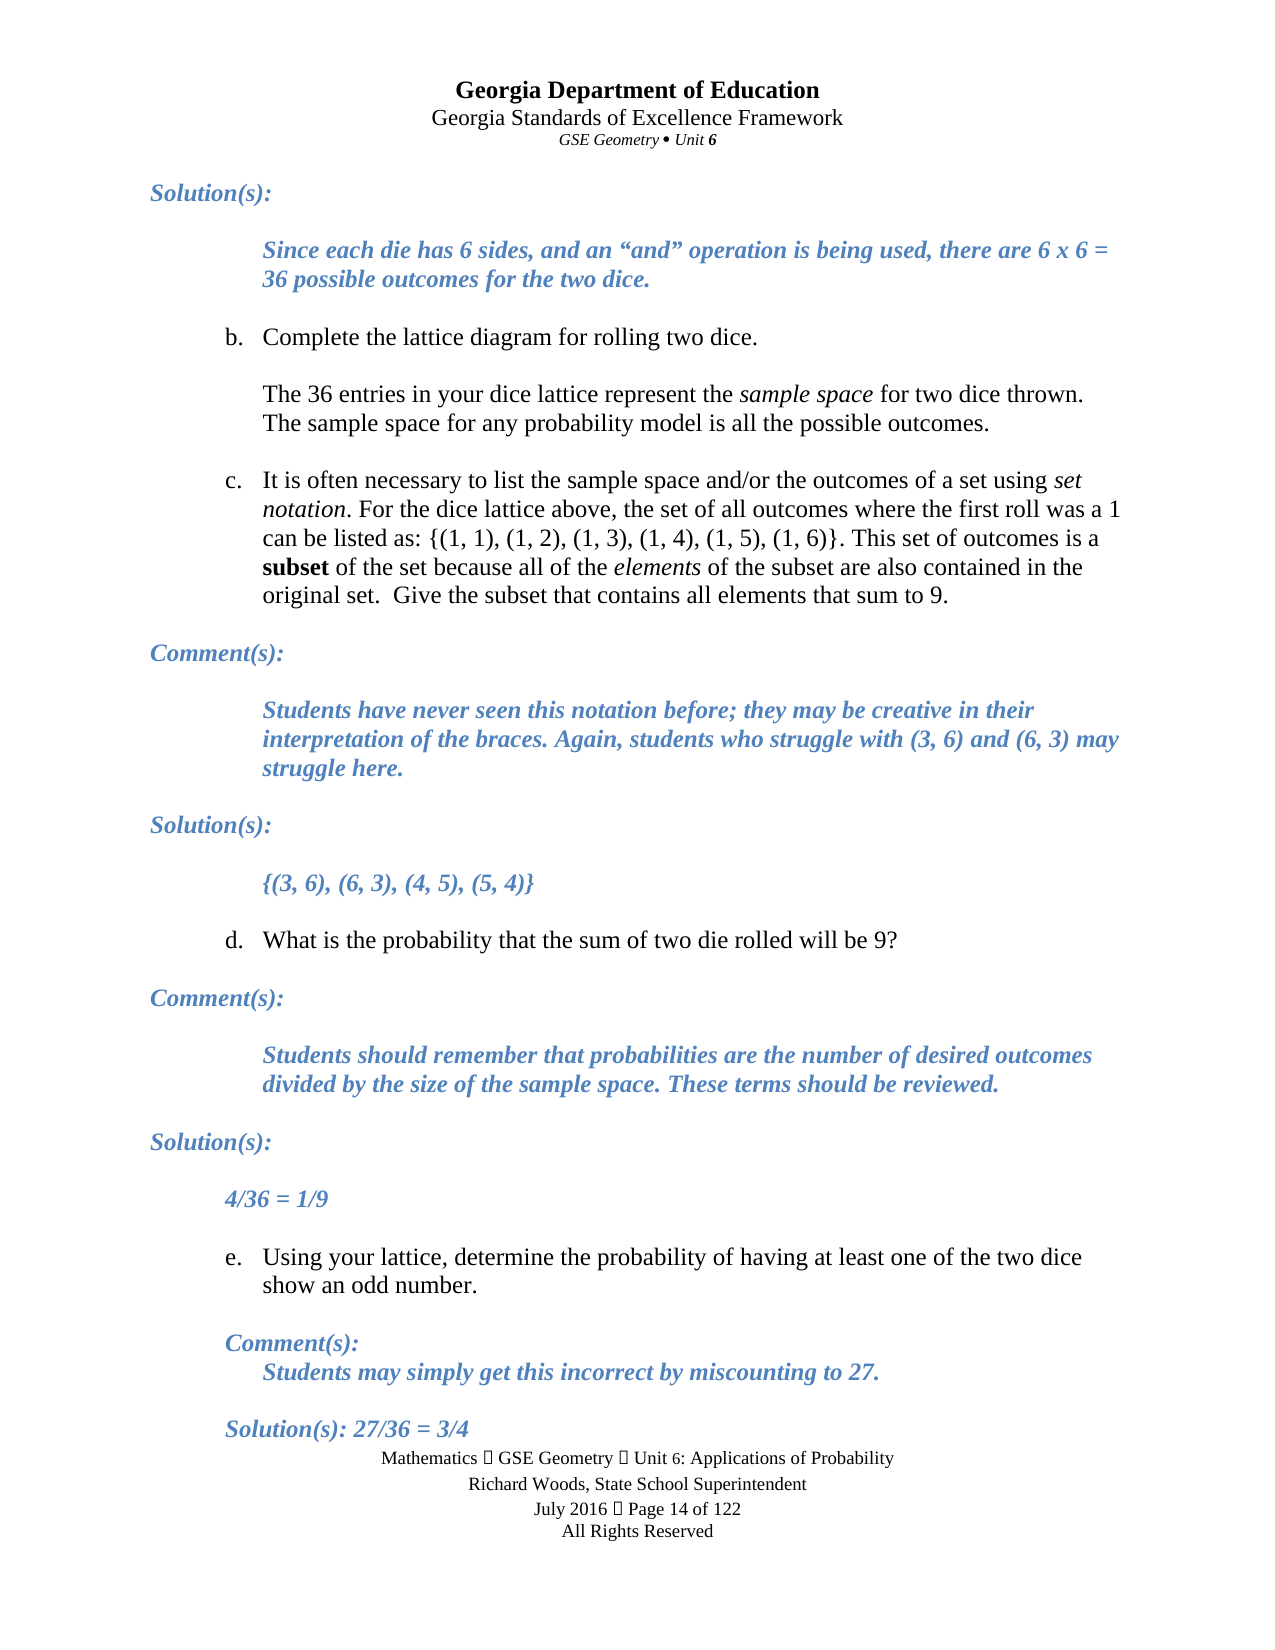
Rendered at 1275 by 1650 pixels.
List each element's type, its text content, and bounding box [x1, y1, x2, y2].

text Solution(s): [150, 811, 1125, 839]
text Comment(s): [150, 638, 1125, 667]
text Students should remember that probabilities are the number of desired outcomes divided by the size of the sample space. These terms should be reviewed. [262, 1041, 1125, 1098]
text Since each die has 6 sides, and an “and” operation is being used, there are 6 x 6 = 36 possible outcomes for the two dice. [262, 236, 1125, 293]
list What is the probability that the sum of two die rolled will be 9? [225, 926, 1125, 954]
text 4/36 = 1/9 [150, 1184, 1125, 1213]
list Complete the lattice diagram for rolling two dice. The 36 entries in your dice lattice represent the sample space for two dice thrown. The sample space for any probability model is all the possible outcomes. [225, 322, 1125, 437]
text Solution(s): [150, 1127, 1125, 1156]
text Students may simply get this incorrect by miscounting to 27. [262, 1357, 1125, 1386]
text {(3, 6), (6, 3), (4, 5), (5, 4)} [150, 868, 1125, 897]
text Solution(s): 27/36 = 3/4 [150, 1414, 1125, 1443]
text Students have never seen this notation before; they may be creative in their interpretation of the braces. Again, students who struggle with (3, 6) and (6, 3) may struggle here. [262, 696, 1125, 782]
list It is often necessary to list the sample space and/or the outcomes of a set using set notation. For the dice lattice above, the set of all outcomes where the first roll was a 1 can be listed as: {(1, 1), (1, 2), (1, 3), (1, 4), (1, 5), (1, 6)}. This set of outcomes is a subset of the set because all of the elements of the subset are also contained in the original set. Give the subset that contains all elements that sum to 9. [225, 466, 1125, 609]
text Comment(s): [150, 1328, 1125, 1357]
text Comment(s): [150, 983, 1125, 1012]
list Using your lattice, determine the probability of having at least one of the two dice show an odd number. [225, 1242, 1125, 1299]
text Solution(s): [150, 178, 1125, 207]
